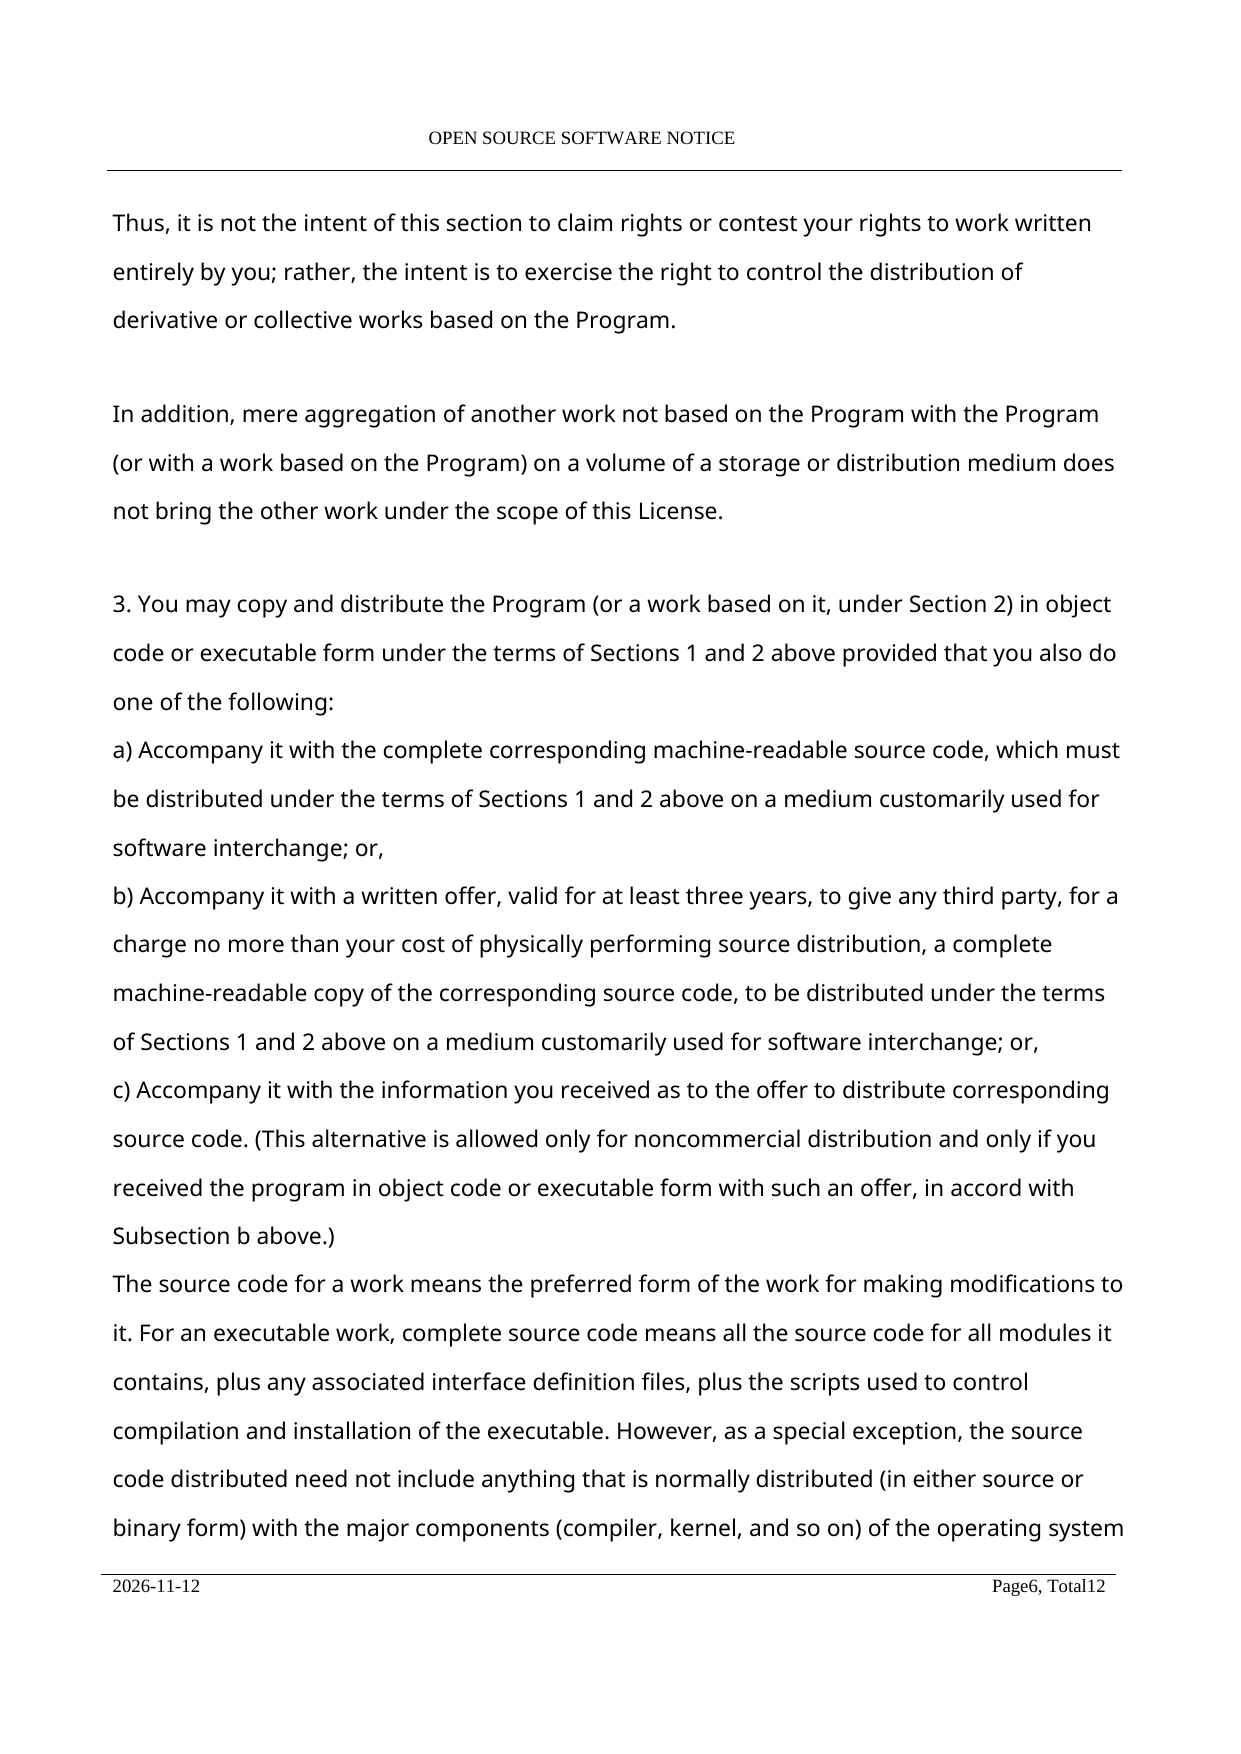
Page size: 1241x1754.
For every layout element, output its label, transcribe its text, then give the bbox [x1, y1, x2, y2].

text c) Accompany it with the information you received as to the offer to distribute corresponding source code. (This alternative is allowed only for noncommercial distribution and only if you received the program in object code or executable form with such an offer, in accord with Subsection b above.) [112, 1073, 1128, 1252]
text b) Accompany it with a written offer, valid for at least three years, to give any third party, for a charge no more than your cost of physically performing source distribution, a complete machine-readable copy of the corresponding source code, to be distributed under the terms of Sections 1 and 2 above on a medium customarily used for software interchange; or, [112, 879, 1128, 1058]
text a) Accompany it with the complete corresponding machine-readable source code, which must be distributed under the terms of Sections 1 and 2 above on a medium customarily used for software interchange; or, [112, 733, 1128, 863]
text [112, 1268, 1128, 1544]
text 3. You may copy and distribute the Program (or a work based on it, under Section 2) in object code or executable form under the terms of Sections 1 and 2 above provided that you also do one of the following: [112, 588, 1128, 718]
text Thus, it is not the intent of this section to claim rights or contest your rights to work written entirely by you; rather, the intent is to exercise the right to control the distribution of derivative or collective works based on the Program. [112, 206, 1128, 336]
text In addition, mere aggregation of another work not based on the Program with the Program (or with a work based on the Program) on a volume of a storage or distribution medium does not bring the other work under the scope of this License. [112, 397, 1128, 527]
